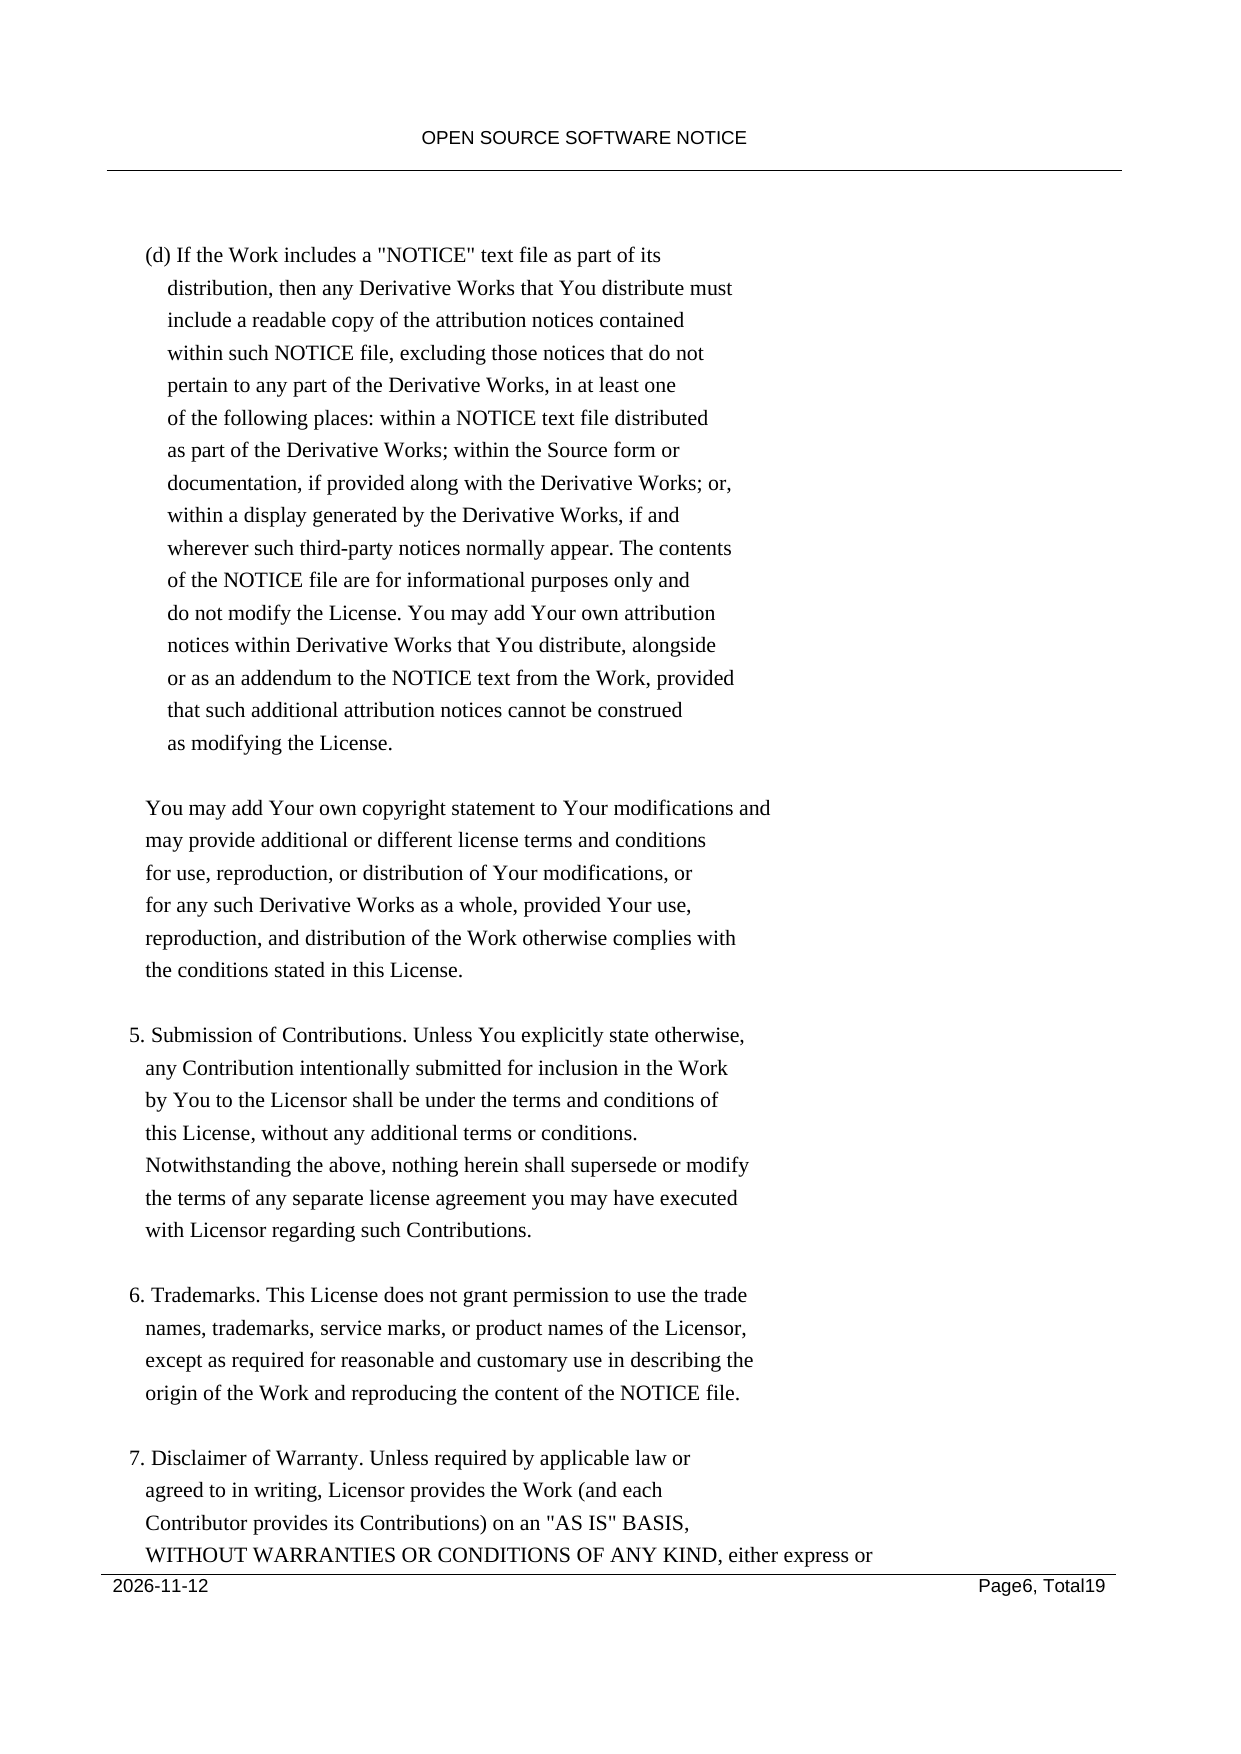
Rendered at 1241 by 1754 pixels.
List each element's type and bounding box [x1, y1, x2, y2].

text [112, 206, 1128, 1571]
